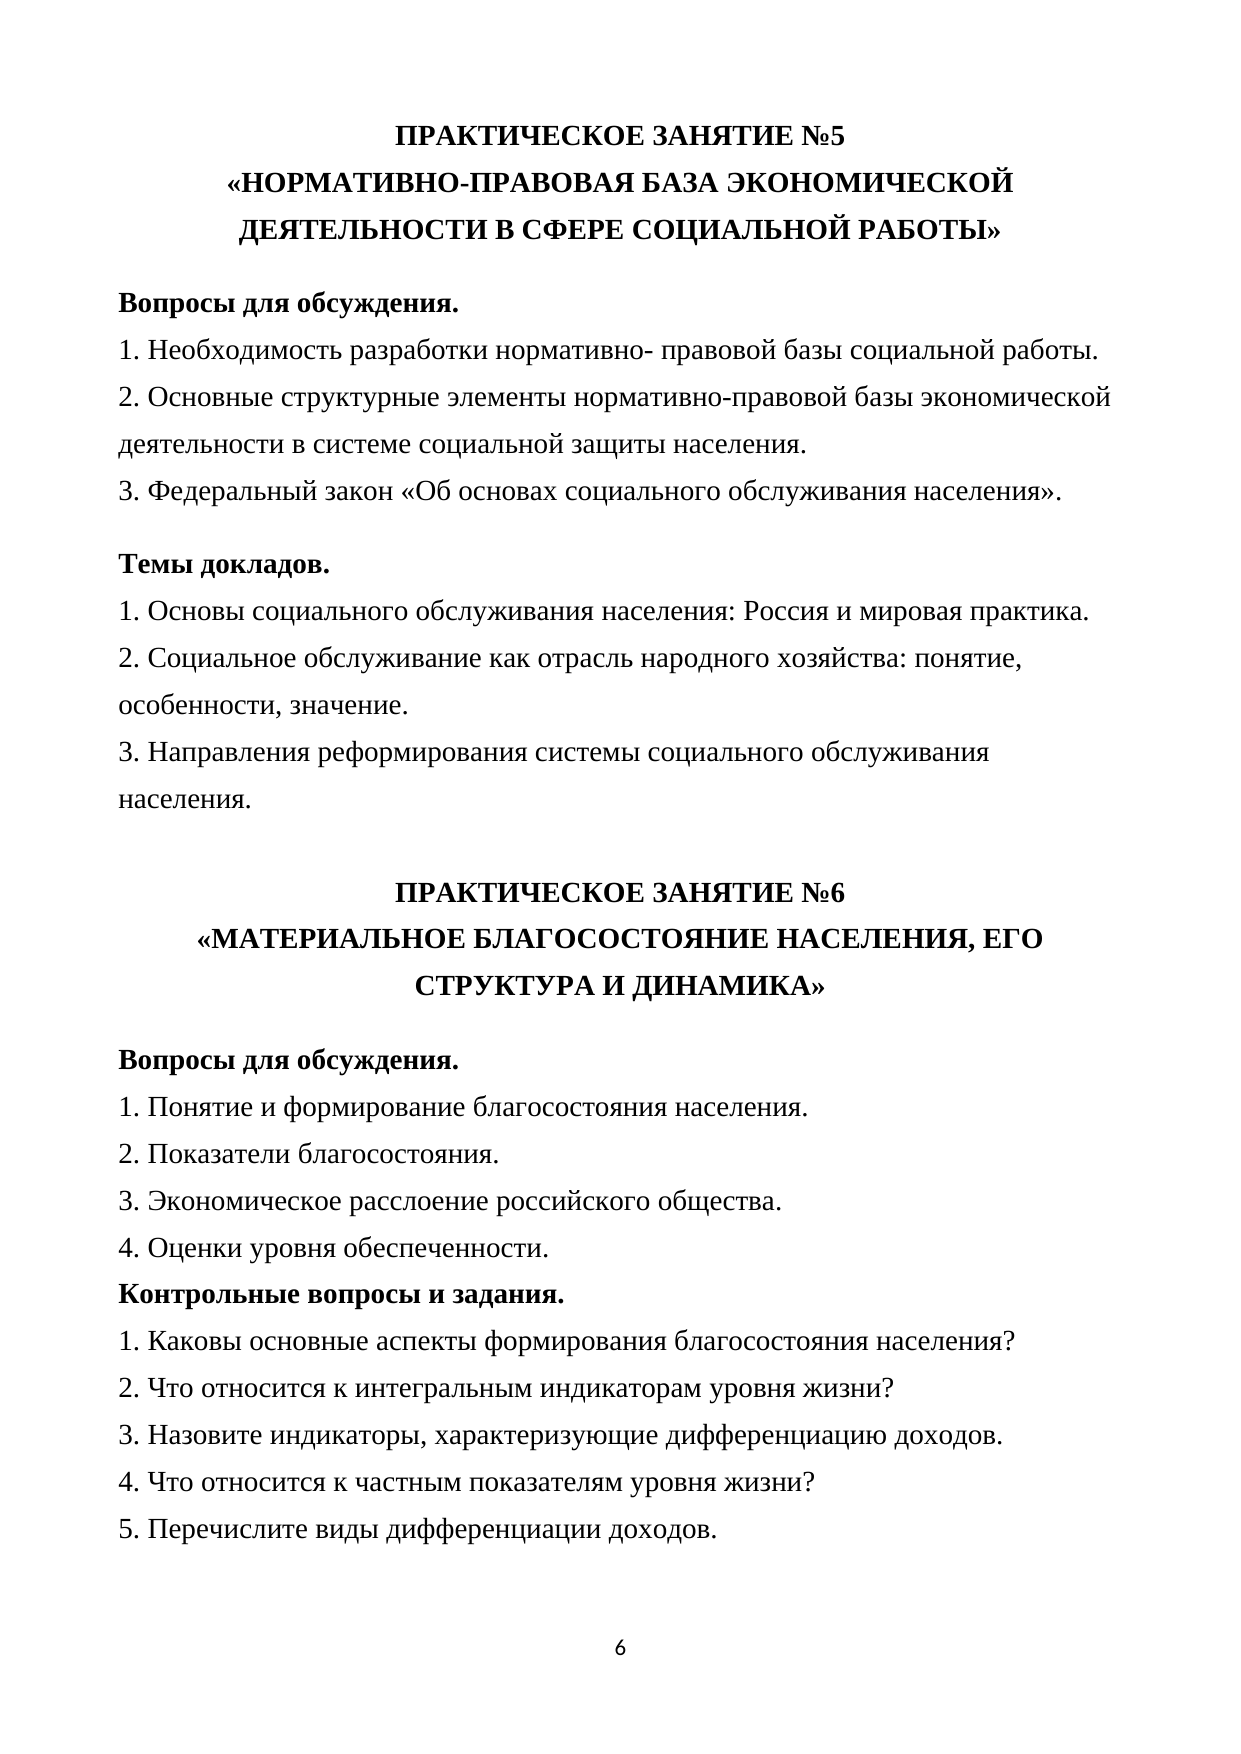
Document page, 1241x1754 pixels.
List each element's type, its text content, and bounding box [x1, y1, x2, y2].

text Вопросы для обсуждения. [118, 286, 1122, 319]
text Вопросы для обсуждения. [118, 1042, 1122, 1076]
text 1. Необходимость разработки нормативно- правовой базы социальной работы. [118, 332, 1122, 366]
text 4. Оценки уровня обеспеченности. [118, 1230, 1122, 1263]
text 2. Что относится к интегральным индикаторам уровня жизни? [118, 1370, 1122, 1404]
text «МАТЕРИАЛЬНОЕ БЛАГОСОСТОЯНИЕ НАСЕЛЕНИЯ, ЕГО СТРУКТУРА И ДИНАМИКА» [118, 922, 1122, 1002]
text «НОРМАТИВНО-ПРАВОВАЯ БАЗА ЭКОНОМИЧЕСКОЙ ДЕЯТЕЛЬНОСТИ В СФЕРЕ СОЦИАЛЬНОЙ РАБОТЫ» [118, 165, 1122, 245]
text 3. Направления реформирования системы социального обслуживания населения. [118, 734, 1122, 814]
text 1. Каковы основные аспекты формирования благосостояния населения? [118, 1323, 1122, 1357]
text ПРАКТИЧЕСКОЕ ЗАНЯТИЕ №6 [118, 875, 1122, 908]
text Темы докладов. [118, 547, 1122, 580]
text 2. Социальное обслуживание как отрасль народного хозяйства: понятие, особенности, значение. [118, 640, 1122, 721]
text 1. Понятие и формирование благосостояния населения. [118, 1089, 1122, 1123]
text 4. Что относится к частным показателям уровня жизни? [118, 1464, 1122, 1498]
text 2. Основные структурные элементы нормативно-правовой базы экономической деятельности в системе социальной защиты населения. [118, 379, 1122, 460]
text 2. Показатели благосостояния. [118, 1136, 1122, 1169]
text 1. Основы социального обслуживания населения: Россия и мировая практика. [118, 593, 1122, 627]
text 3. Федеральный закон «Об основах социального обслуживания населения». [118, 473, 1122, 507]
text 3. Назовите индикаторы, характеризующие дифференциацию доходов. [118, 1417, 1122, 1451]
text 5. Перечислите виды дифференциации доходов. [118, 1511, 1122, 1544]
text Контрольные вопросы и задания. [118, 1277, 1122, 1310]
text 3. Экономическое расслоение российского общества. [118, 1183, 1122, 1216]
text ПРАКТИЧЕСКОЕ ЗАНЯТИЕ №5 [118, 118, 1122, 152]
